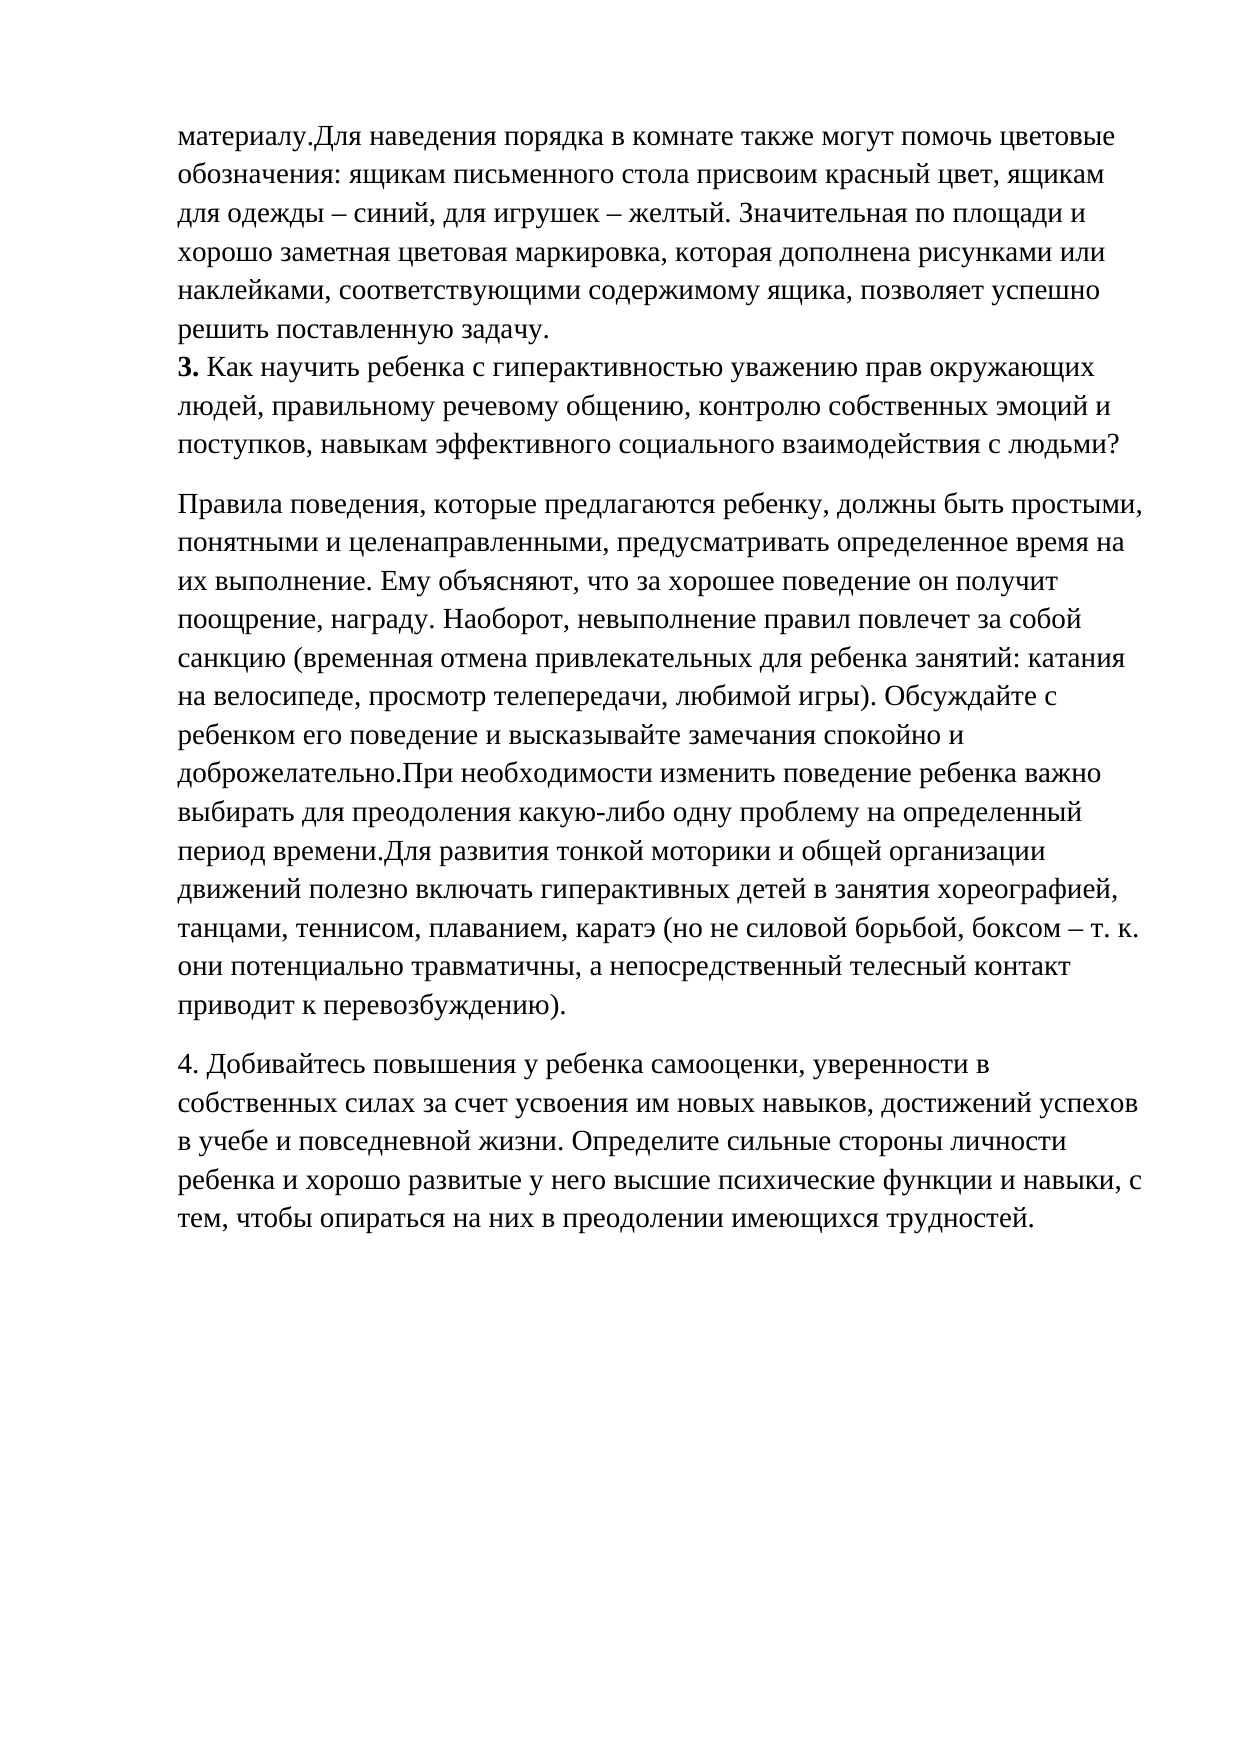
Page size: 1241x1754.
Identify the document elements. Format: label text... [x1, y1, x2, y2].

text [177, 118, 1152, 460]
text 4. Добивайтесь повышения у ребенка самооценки, уверенности в собственных силах за счет усвоения им новых навыков, достижений успехов в учебе и повседневной жизни. Определите сильные стороны личности ребенка и хорошо развитые у него высшие психические функции и навыки, с тем, чтобы опираться на них в преодолении имеющихся трудностей. [177, 1046, 1152, 1234]
text Правила поведения, которые предлагаются ребенку, должны быть простыми, понятными и целенаправленными, предусматривать определенное время на их выполнение. Ему объясняют, что за хорошее поведение он получит поощрение, награду. Наоборот, невыполнение правил повлечет за собой санкцию (временная отмена привлекательных для ребенка занятий: катания на велосипеде, просмотр телепередачи, любимой игры). Обсуждайте с ребенком его поведение и высказывайте замечания спокойно и доброжелательно.При необходимости изменить поведение ребенка важно выбирать для преодоления какую-либо одну проблему на определенный период времени.Для развития тонкой моторики и общей организации движений полезно включать гиперактивных детей в занятия хореографией, танцами, теннисом, плаванием, каратэ (но не силовой борьбой, боксом – т. к. они потенциально травматичны, а непосредственный телесный контакт приводит к перевозбуждению). [177, 486, 1152, 1020]
